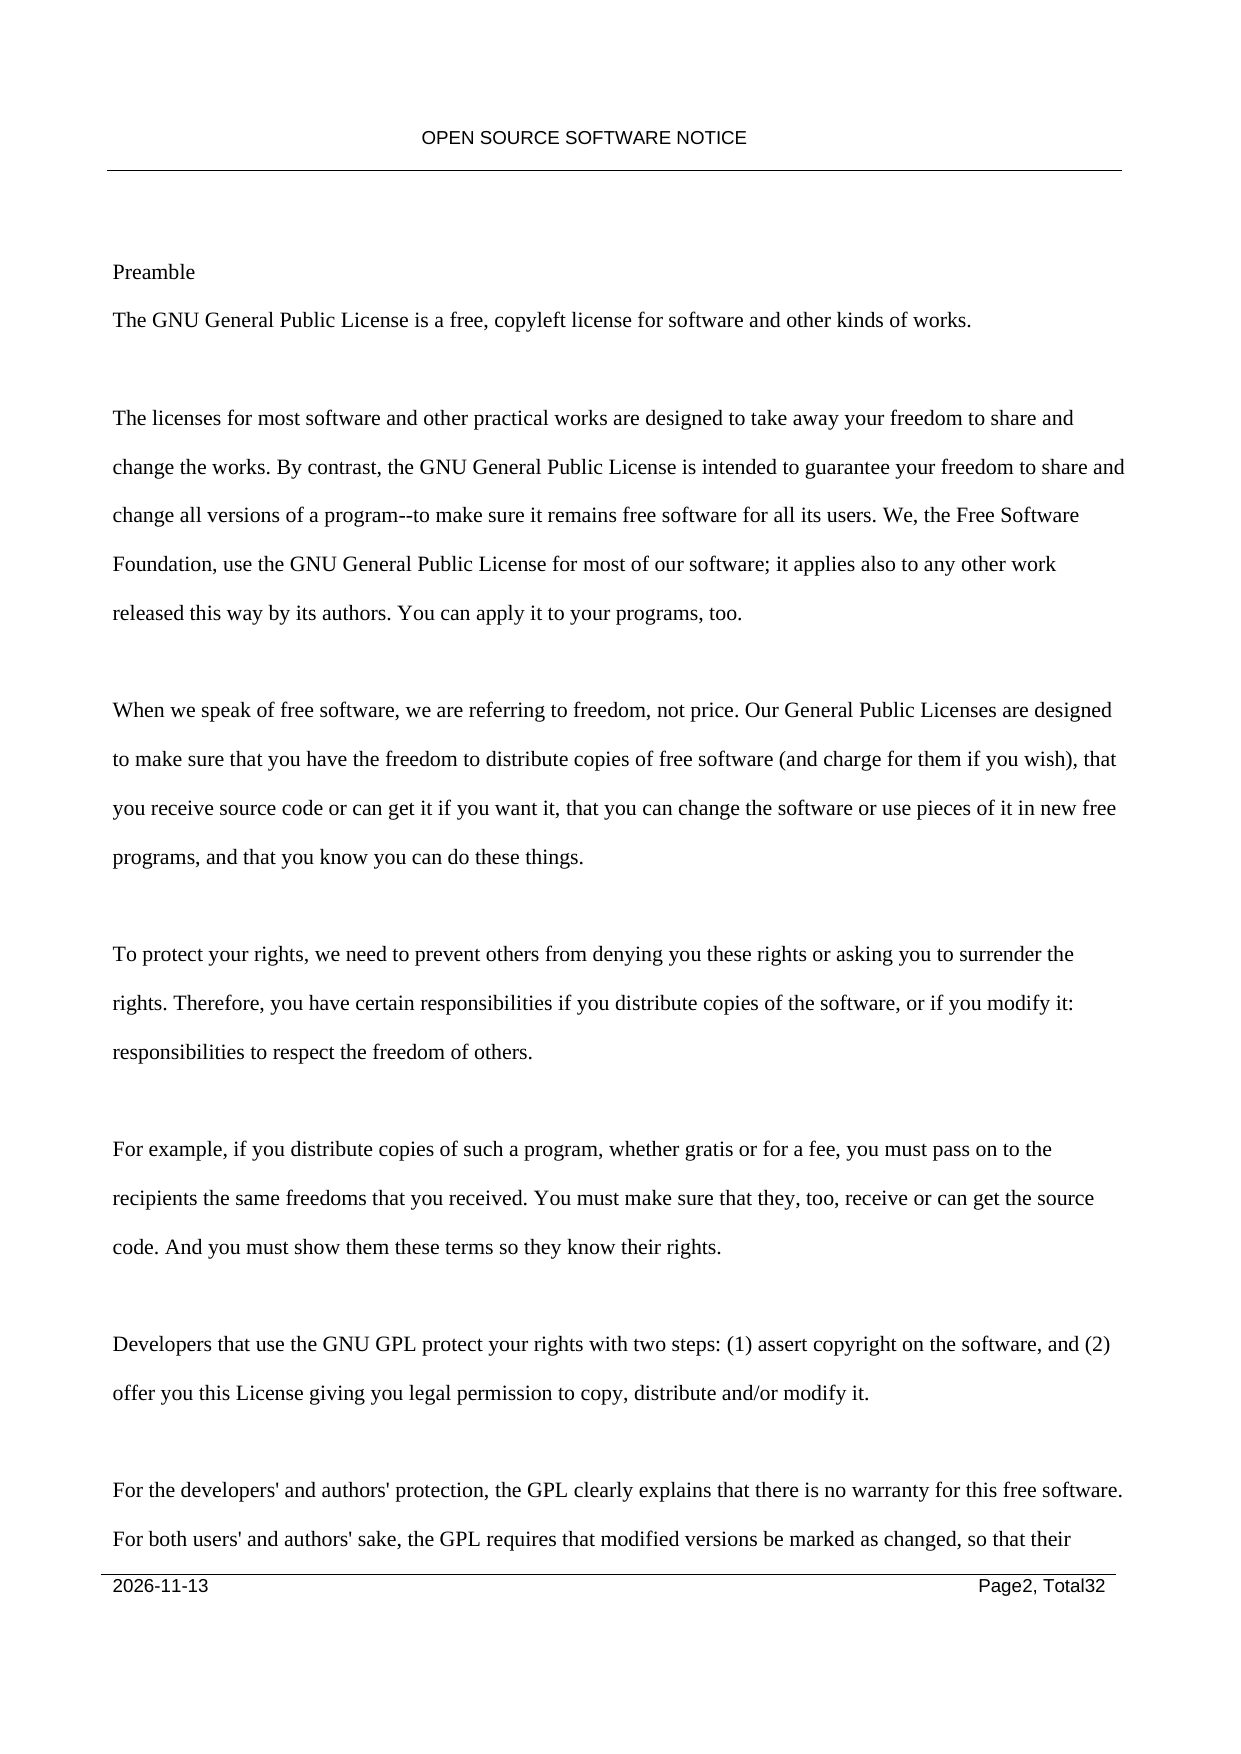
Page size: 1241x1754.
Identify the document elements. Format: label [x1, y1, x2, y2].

text [112, 206, 1128, 1555]
